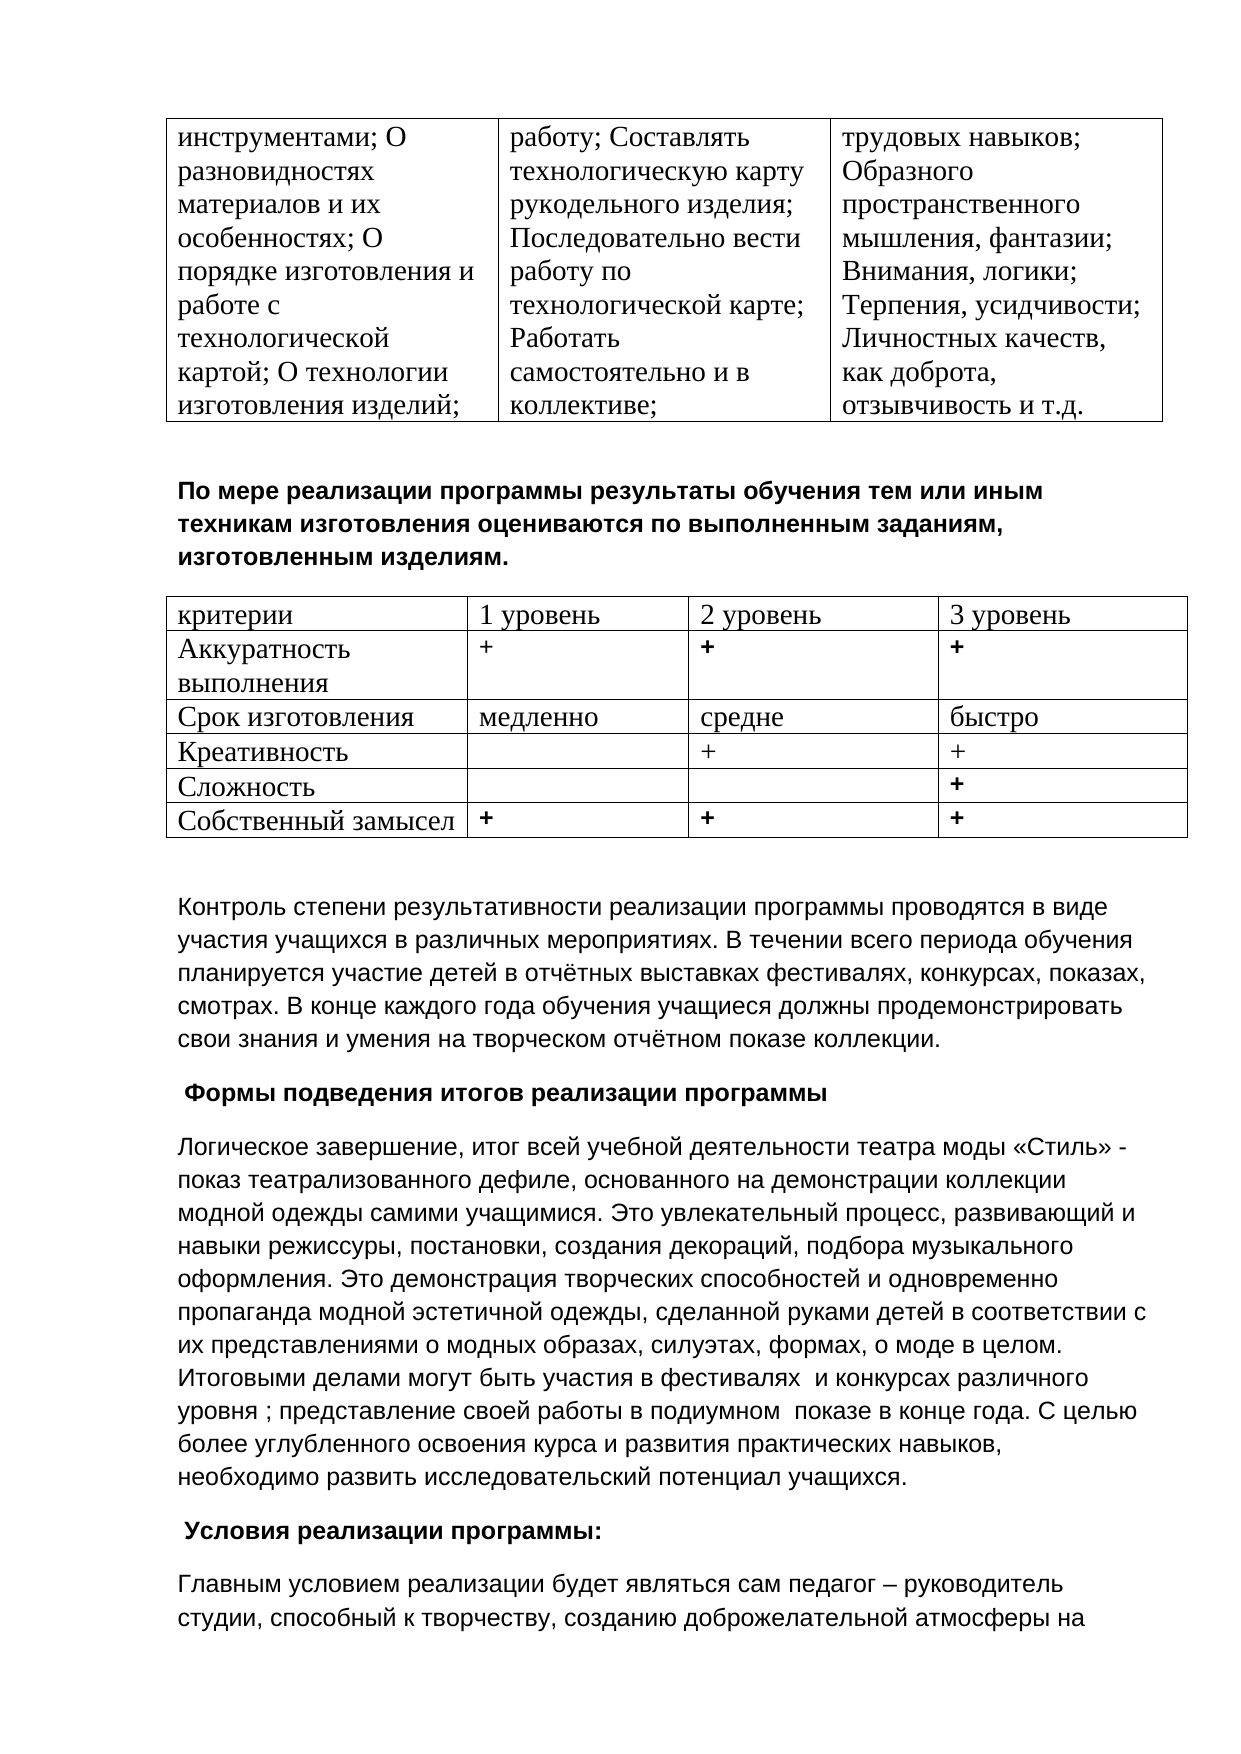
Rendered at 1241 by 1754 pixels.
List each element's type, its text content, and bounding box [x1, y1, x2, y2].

table_cell + [468, 631, 688, 698]
table_cell + [689, 803, 938, 837]
table_cell + [689, 631, 938, 698]
table_cell [468, 769, 688, 802]
table_header 1 уровень [468, 597, 688, 630]
table_cell медленно [468, 700, 688, 733]
text По мере реализации программы результаты обучения тем или иным техникам изготовления оцениваются по выполненным заданиям, изготовленным изделиям. [177, 476, 1152, 571]
table_cell средне [689, 700, 938, 733]
text Условия реализации программы: [177, 1516, 1152, 1544]
table_cell быстро [939, 700, 1187, 733]
table_header критерии [167, 597, 467, 630]
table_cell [831, 119, 1162, 421]
table_cell Аккуратность выполнения [167, 631, 467, 698]
table_cell [468, 734, 688, 768]
table_cell + [939, 734, 1187, 768]
table_cell + [939, 631, 1187, 698]
table_cell + [689, 734, 938, 768]
text Логическое завершение, итог всей учебной деятельности театра моды «Стиль» - показ театрализованного дефиле, основанного на демонстрации коллекции модной одежды самими учащимися. Это увлекательный процесс, развивающий и навыки режиссуры, постановки, создания декораций, подбора музыкального оформления. Это демонстрация творческих способностей и одновременно пропаганда модной эстетичной одежды, сделанной руками детей в соответствии с их представлениями о модных образах, силуэтах, формах, о моде в целом. Итоговыми делами могут быть участия в фестивалях и конкурсах различного уровня ; представление своей работы в подиумном показе в конце года. С целью более углубленного освоения курса и развития практических навыков, необходимо развить исследовательский потенциал учащихся. [177, 1132, 1152, 1491]
table_cell Собственный замысел [167, 803, 467, 837]
table_cell [689, 769, 938, 802]
table_cell Сложность [167, 769, 467, 802]
text Формы подведения итогов реализации программы [177, 1078, 1152, 1106]
table_cell Срок изготовления [167, 700, 467, 733]
table_cell + [468, 803, 688, 837]
table_cell + [939, 769, 1187, 802]
text Контроль степени результативности реализации программы проводятся в виде участия учащихся в различных мероприятиях. В течении всего периода обучения планируется участие детей в отчётных выставках фестивалях, конкурсах, показах, смотрах. В конце каждого года обучения учащиеся должны продемонстрировать свои знания и умения на творческом отчётном показе коллекции. [177, 892, 1152, 1053]
table_header 2 уровень [689, 597, 938, 630]
table_cell + [939, 803, 1187, 837]
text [177, 1569, 1152, 1631]
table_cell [499, 119, 830, 421]
table_header 3 уровень [939, 597, 1187, 630]
table_cell Креативность [167, 734, 467, 768]
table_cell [167, 119, 498, 421]
